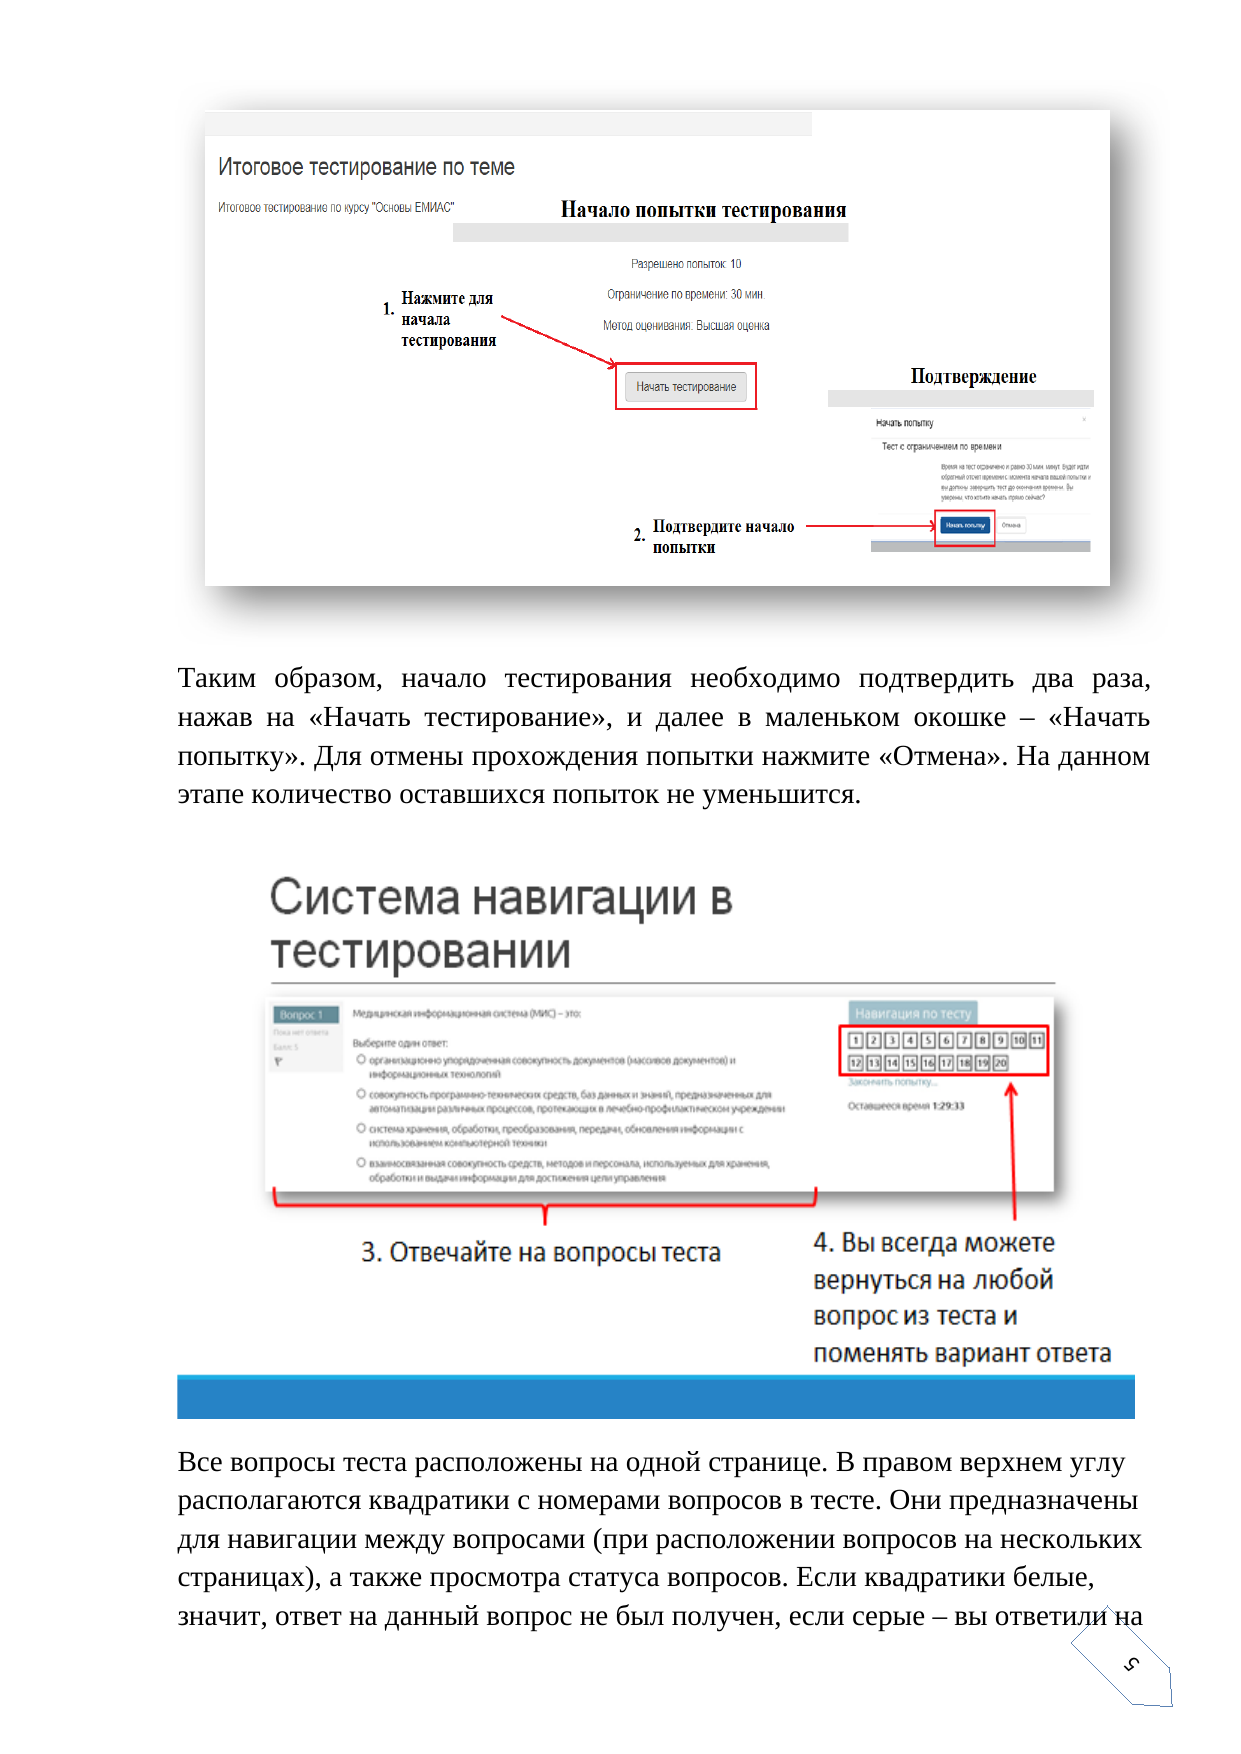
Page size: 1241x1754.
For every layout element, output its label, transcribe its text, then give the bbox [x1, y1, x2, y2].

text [177, 1444, 1152, 1631]
text Таким образом, начало тестирования необходимо подтвердить два раза, нажав на «Начать тестирование», и далее в маленьком окошке – «Начать попытку». Для отмены прохождения попытки нажмите «Отмена». На данном этапе количество оставшихся попыток не уменьшится. [177, 661, 1152, 810]
picture [205, 110, 1110, 586]
picture [177, 835, 1135, 1419]
